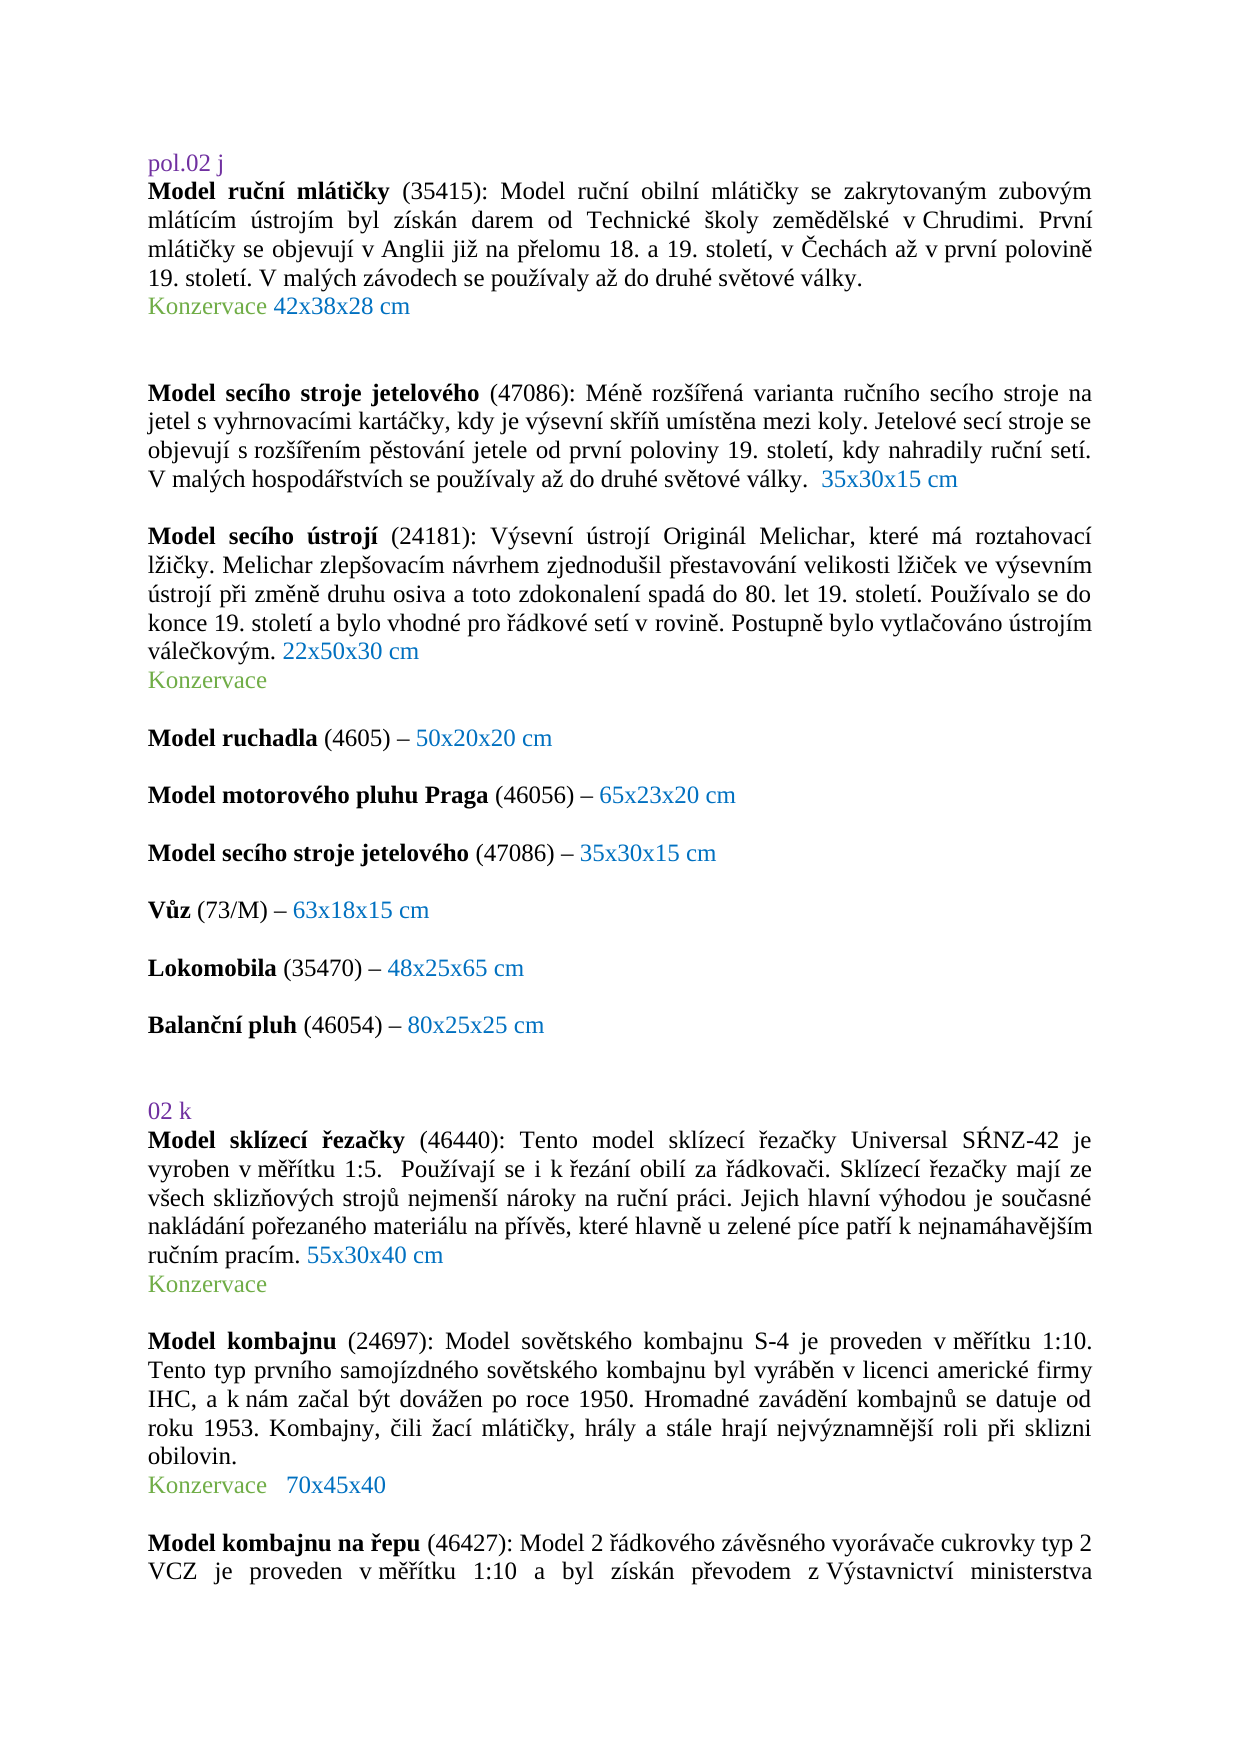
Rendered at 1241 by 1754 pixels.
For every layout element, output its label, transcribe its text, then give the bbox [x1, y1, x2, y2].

text Model ruční mlátičky (35415): Model ruční obilní mlátičky se zakrytovaným zubovým mlátícím ústrojím byl získán darem od Technické školy zemědělské v Chrudimi. První mlátičky se objevují v Anglii již na přelomu 18. a 19. století, v Čechách až v první polovině 19. století. V malých závodech se používaly až do druhé světové války. [148, 176, 1093, 291]
text Konzervace [148, 665, 1093, 694]
text Konzervace 42x38x28 cm [148, 291, 1093, 320]
text Konzervace [148, 1269, 1093, 1298]
text Lokomobila (35470) – 48x25x65 cm [148, 953, 1093, 981]
text Model sklízecí řezačky (46440): Tento model sklízecí řezačky Universal SŔNZ-42 je vyroben v měřítku 1:5. Používají se i k řezání obilí za řádkovači. Sklízecí řezačky mají ze všech sklizňových strojů nejmenší nároky na ruční práci. Jejich hlavní výhodou je současné nakládání pořezaného materiálu na přívěs, které hlavně u zelené píce patří k nejnamáhavějším ručním pracím. 55x30x40 cm [148, 1125, 1093, 1269]
text Model secího stroje jetelového (47086): Méně rozšířená varianta ručního secího stroje na jetel s vyhrnovacími kartáčky, kdy je výsevní skříň umístěna mezi koly. Jetelové secí stroje se objevují s rozšířením pěstování jetele od první poloviny 19. století, kdy nahradily ruční setí. V malých hospodářstvích se používaly až do druhé světové války. 35x30x15 cm [148, 378, 1093, 493]
text Vůz (73/M) – 63x18x15 cm [148, 895, 1093, 924]
text Balanční pluh (46054) – 80x25x25 cm [148, 1010, 1093, 1039]
text Model ruchadla (4605) – 50x20x20 cm [148, 723, 1093, 751]
text Model secího stroje jetelového (47086) – 35x30x15 cm [148, 838, 1093, 866]
text Model kombajnu (24697): Model sovětského kombajnu S-4 je proveden v měřítku 1:10. Tento typ prvního samojízdného sovětského kombajnu byl vyráběn v licenci americké firmy IHC, a k nám začal být dovážen po roce 1950. Hromadné zavádění kombajnů se datuje od roku 1953. Kombajny, čili žací mlátičky, hrály a stále hrají nejvýznamnější roli při sklizni obilovin. [148, 1326, 1093, 1470]
text Konzervace 70x45x40 [148, 1470, 1093, 1499]
text 02 k [148, 1096, 1093, 1125]
text Model secího ústrojí (24181): Výsevní ústrojí Originál Melichar, které má roztahovací lžičky. Melichar zlepšovacím návrhem zjednodušil přestavování velikosti lžiček ve výsevním ústrojí při změně druhu osiva a toto zdokonalení spadá do 80. let 19. století. Používalo se do konce 19. století a bylo vhodné pro řádkové setí v rovině. Postupně bylo vytlačováno ústrojím válečkovým. 22x50x30 cm [148, 521, 1093, 665]
text pol.02 j [148, 148, 1093, 176]
text Model motorového pluhu Praga (46056) – 65x23x20 cm [148, 780, 1093, 809]
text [148, 1528, 1093, 1585]
